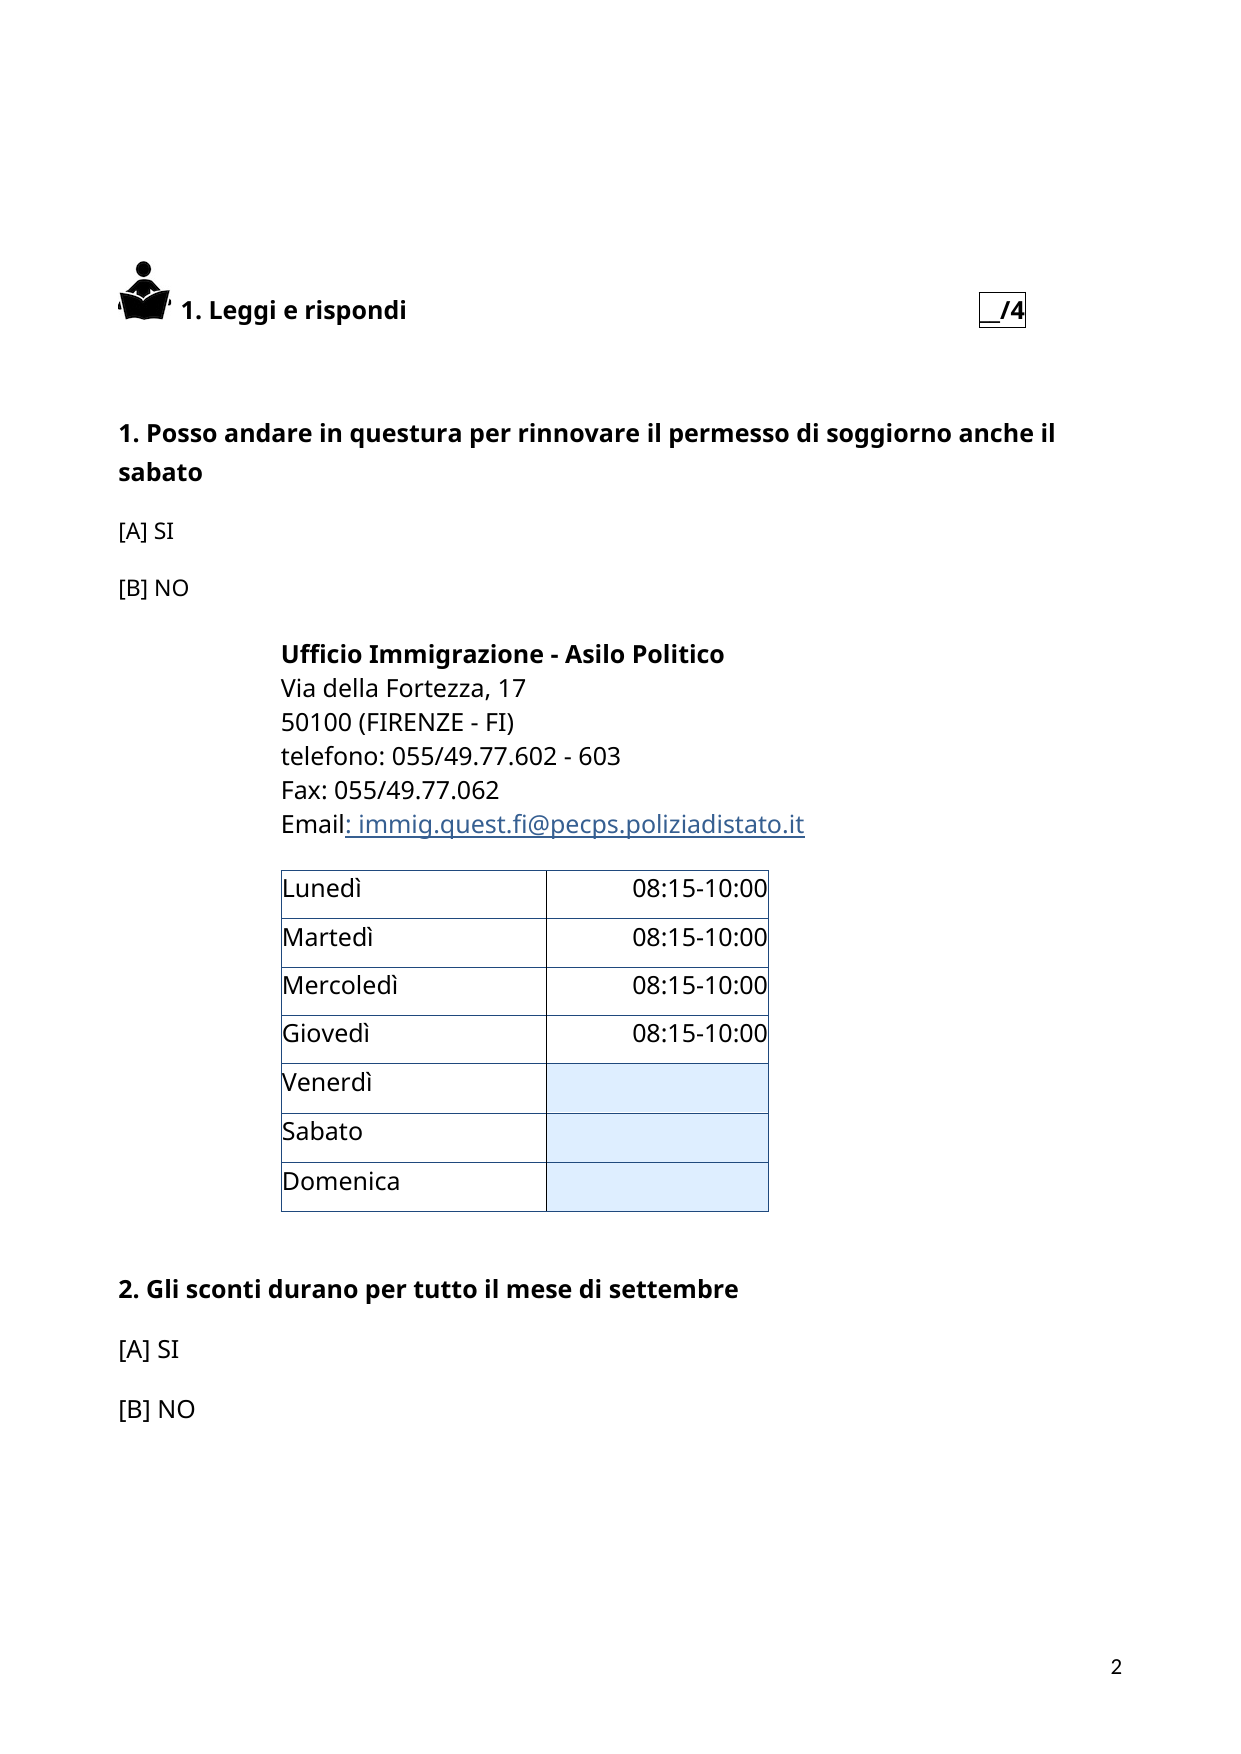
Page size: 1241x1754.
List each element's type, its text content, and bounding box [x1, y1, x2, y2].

table_cell [547, 1114, 768, 1162]
table_header 08:15-10:00 [547, 871, 768, 918]
table_cell 08:15-10:00 [547, 968, 768, 1015]
table_cell 08:15-10:00 [547, 1016, 768, 1063]
table_cell Sabato [282, 1114, 546, 1162]
table_cell Giovedì [282, 1016, 546, 1063]
table_cell Venerdì [282, 1064, 546, 1112]
text [A] SI [118, 1332, 1122, 1366]
table_cell Domenica [282, 1163, 546, 1211]
picture [118, 261, 172, 320]
text 2. Gli sconti durano per tutto il mese di settembre [118, 1272, 1122, 1306]
table_cell [547, 1163, 768, 1211]
text 1. Posso andare in questura per rinnovare il permesso di soggiorno anche il sabato [118, 416, 1122, 489]
table_cell Martedì [282, 919, 546, 967]
text [B] NO [118, 571, 1122, 603]
text [B] NO [118, 1392, 1122, 1426]
text [A] SI [118, 515, 1122, 546]
table_header Lunedì [282, 871, 546, 918]
table_cell 08:15-10:00 [547, 919, 768, 967]
text Ufficio Immigrazione - Asilo Politico Via della Fortezza, 17 50100 (FIRENZE - FI) telefono: 055/49.77.602 - 603 Fax: 055/49.77.062 Email: immig.quest.fi@pecps.poliziadistato.it [281, 637, 1122, 841]
text 1. Leggi e rispondi __/4 [118, 261, 1122, 328]
table_cell Mercoledì [282, 968, 546, 1015]
table_cell [547, 1064, 768, 1112]
